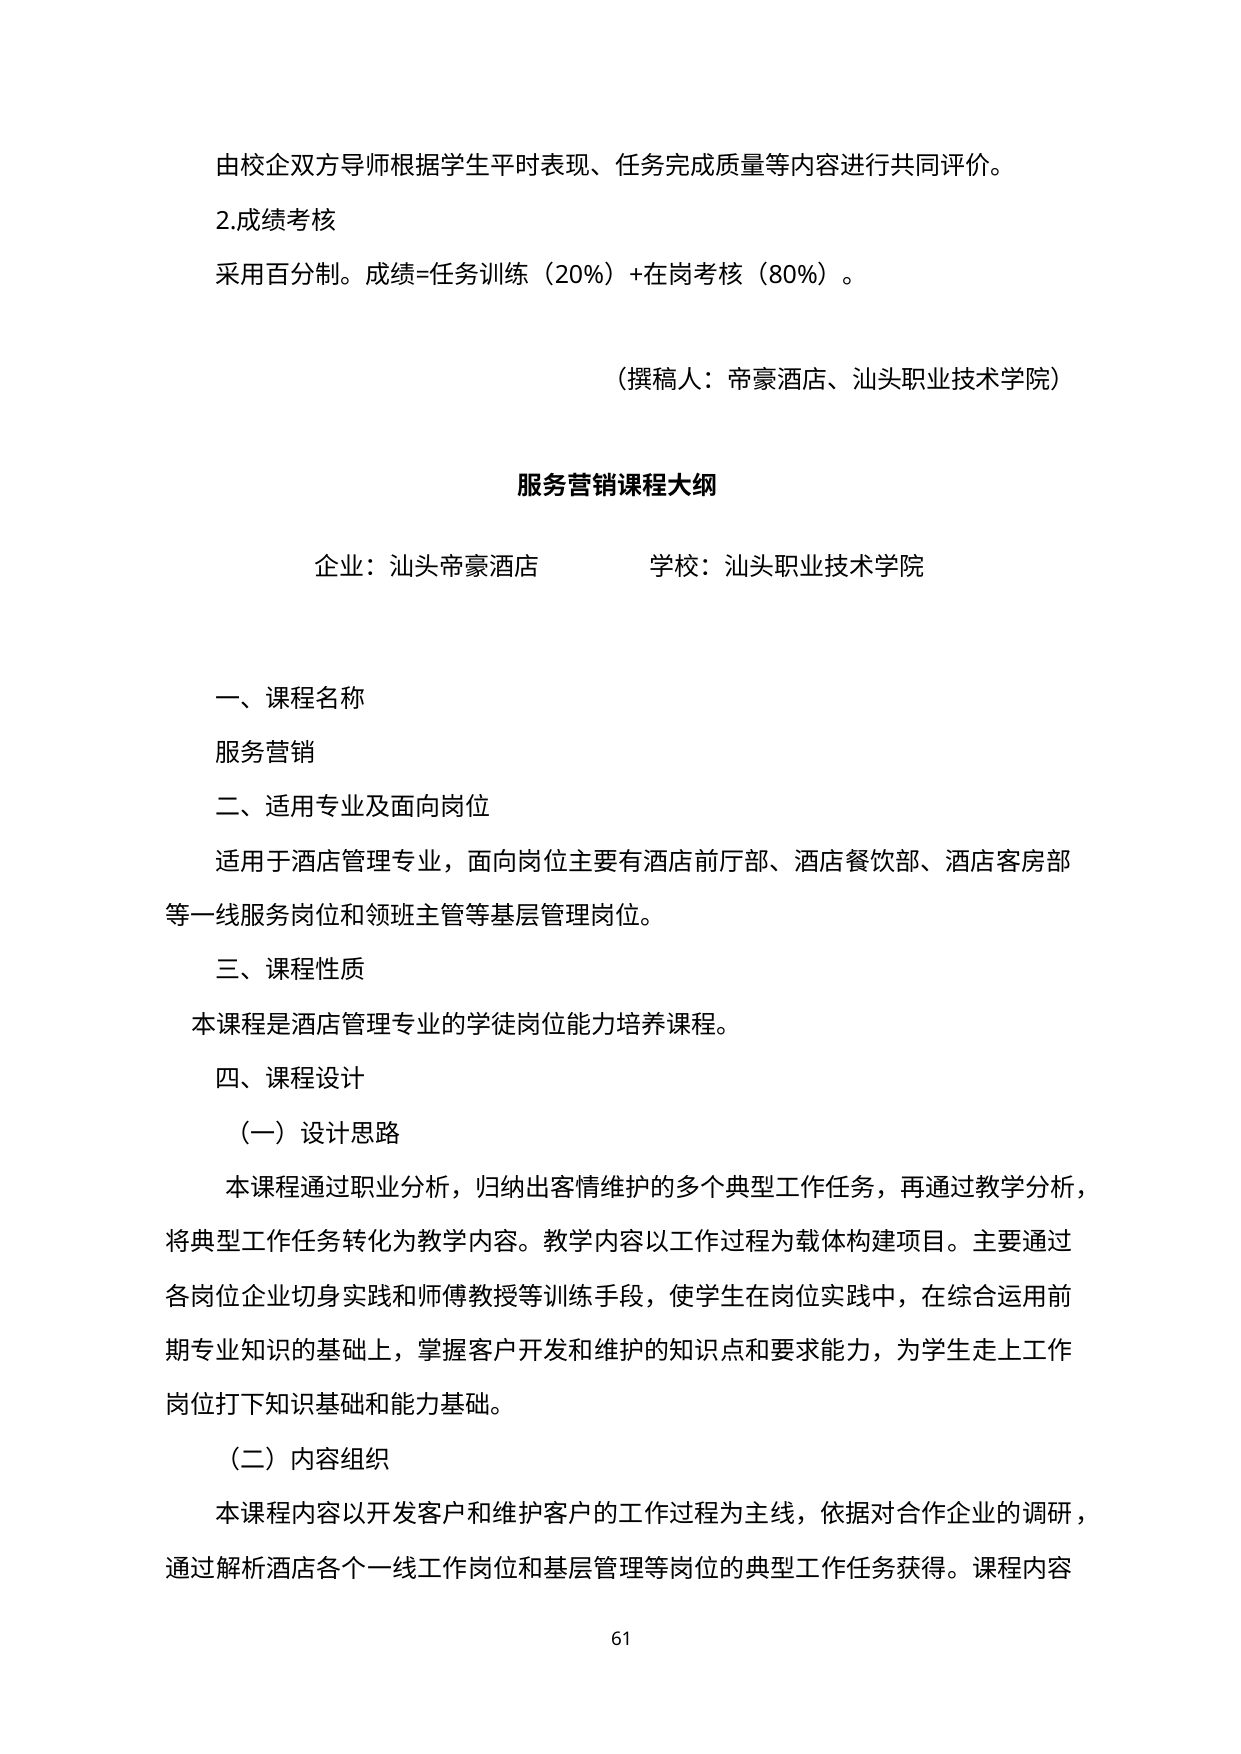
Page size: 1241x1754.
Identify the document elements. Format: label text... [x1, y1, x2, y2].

text （二）内容组织 [165, 1439, 1075, 1476]
text 一、课程名称 [165, 678, 1075, 714]
text 服务营销课程大纲 [165, 465, 1068, 502]
text 服务营销 [165, 732, 1075, 769]
text （一）设计思路 [165, 1113, 1075, 1149]
text 二、适用专业及面向岗位 [165, 787, 1075, 823]
text 由校企双方导师根据学生平时表现、任务完成质量等内容进行共同评价。 [165, 146, 1075, 182]
text 本课程通过职业分析，归纳出客情维护的多个典型工作任务，再通过教学分析，将典型工作任务转化为教学内容。教学内容以工作过程为载体构建项目。主要通过各岗位企业切身实践和师傅教授等训练手段，使学生在岗位实践中，在综合运用前期专业知识的基础上，掌握客户开发和维护的知识点和要求能力，为学生走上工作岗位打下知识基础和能力基础。 [165, 1167, 1075, 1421]
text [165, 1494, 1075, 1584]
text 企业：汕头帝豪酒店 学校：汕头职业技术学院 [165, 546, 1073, 582]
text 2.成绩考核 [165, 200, 1075, 236]
text 采用百分制。成绩=任务训练（20%）+在岗考核（80%）。 [165, 254, 1075, 291]
text 三、课程性质 [165, 950, 1075, 986]
text 适用于酒店管理专业，面向岗位主要有酒店前厅部、酒店餐饮部、酒店客房部等一线服务岗位和领班主管等基层管理岗位。 [165, 841, 1075, 932]
text 本课程是酒店管理专业的学徒岗位能力培养课程。 [165, 1004, 1075, 1041]
text 四、课程设计 [165, 1059, 1075, 1095]
text （撰稿人：帝豪酒店、汕头职业技术学院） [165, 360, 1075, 396]
